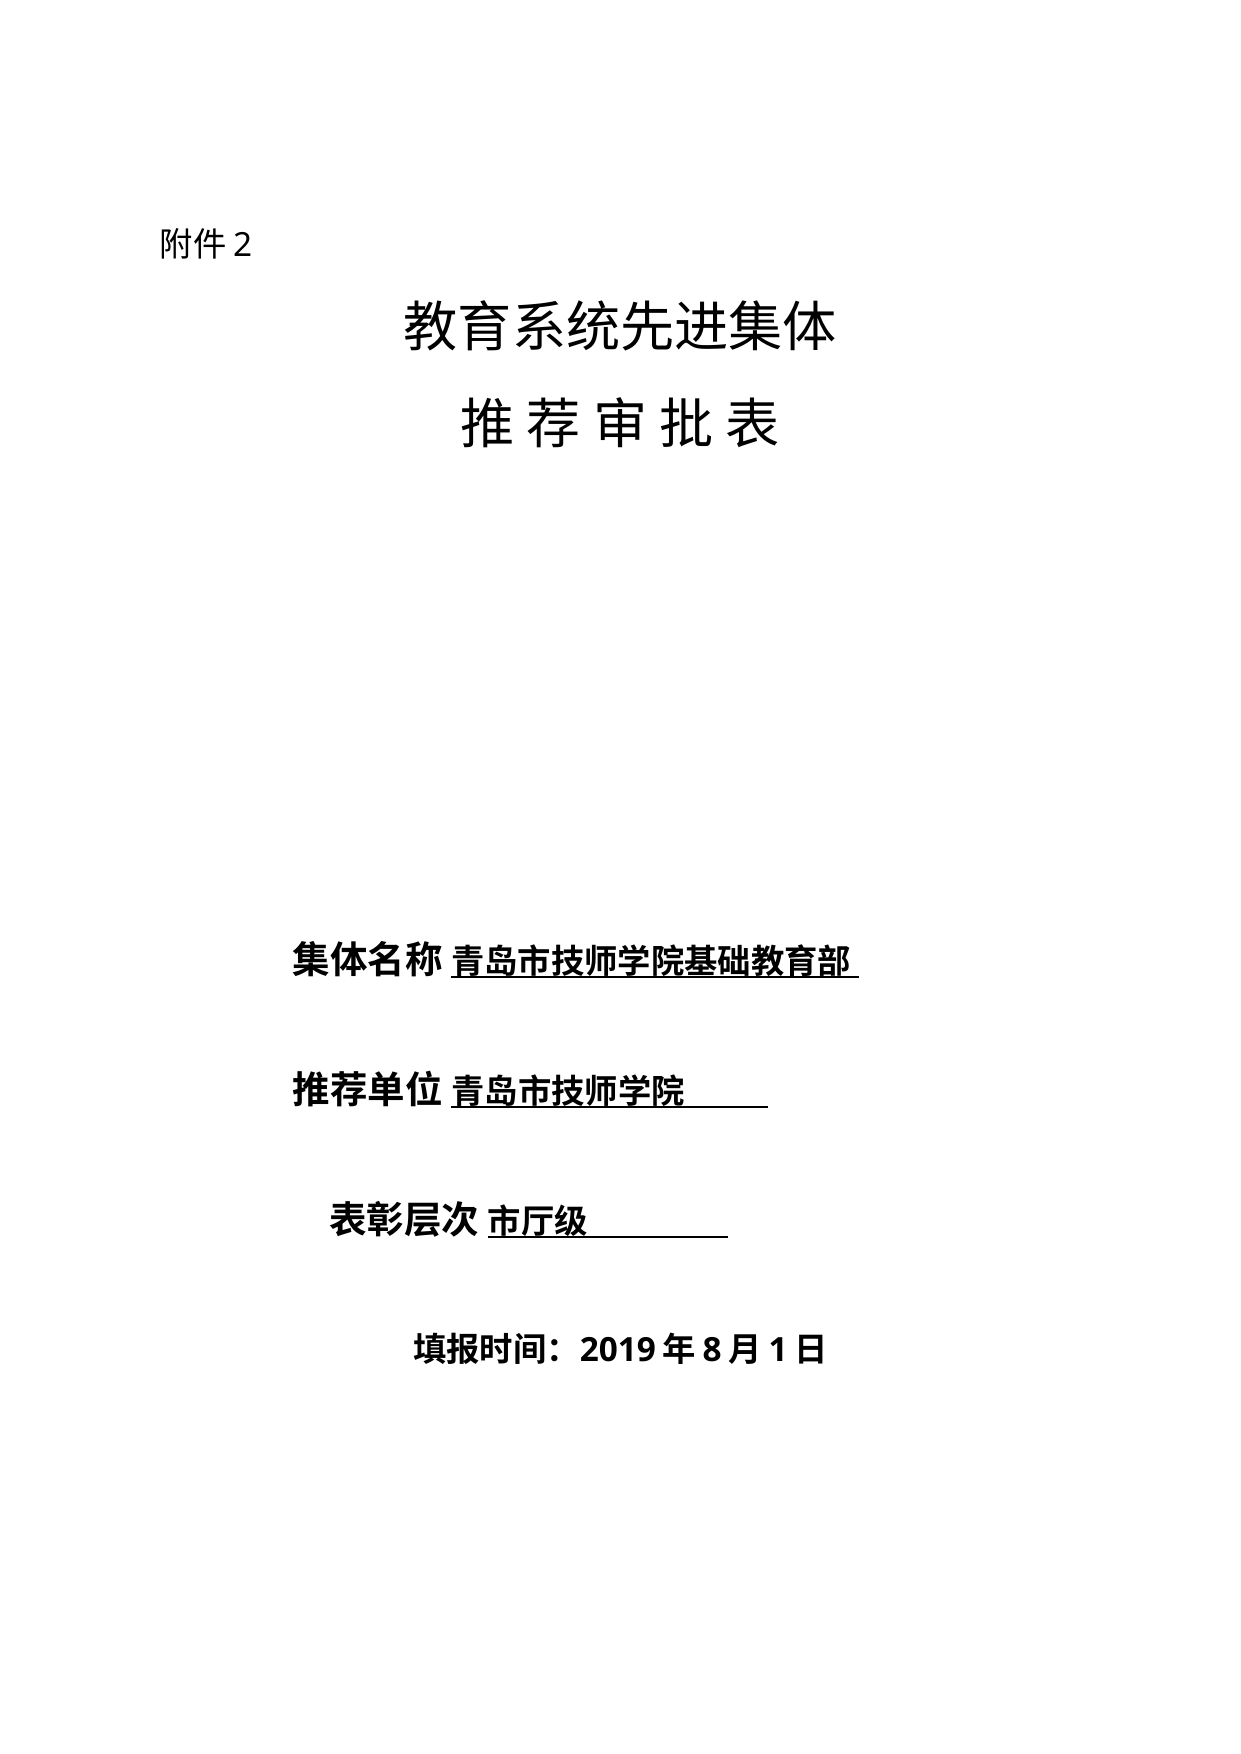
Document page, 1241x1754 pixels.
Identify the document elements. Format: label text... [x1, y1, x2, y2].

text 填报时间：2019年8月1日 [159, 1314, 1081, 1379]
text 附件2 [159, 209, 1081, 274]
text 推 荐 审 批 表 [159, 372, 1081, 469]
text 教育系统先进集体 [159, 274, 1081, 372]
text 推荐单位 青岛市技师学院 [159, 1054, 1081, 1119]
text 表彰层次 市厅级 [159, 1184, 1081, 1249]
text 集体名称 青岛市技师学院基础教育部 [159, 924, 1081, 989]
